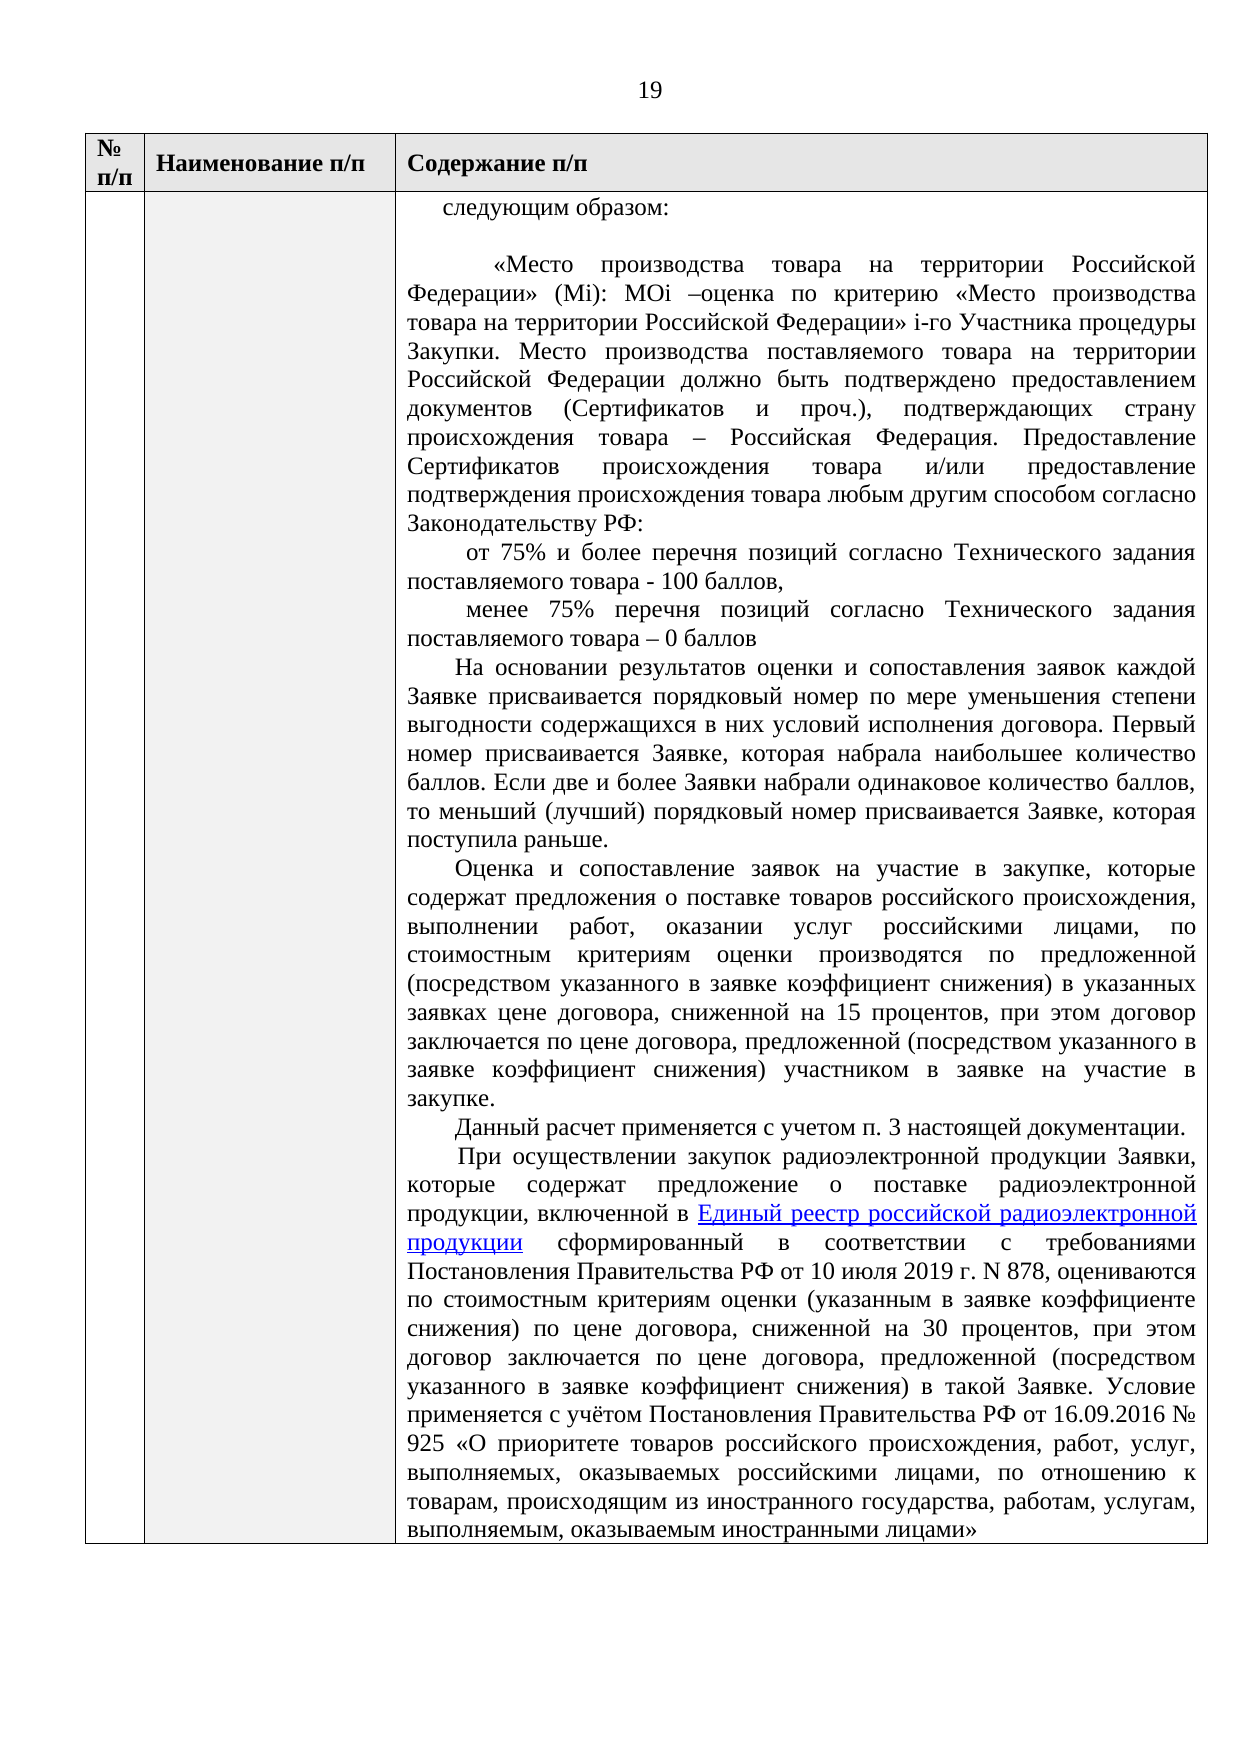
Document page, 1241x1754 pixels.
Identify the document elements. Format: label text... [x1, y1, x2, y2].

table_header № п/п [86, 134, 144, 191]
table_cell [145, 192, 395, 1543]
table_header Наименование п/п [145, 134, 395, 191]
table_header Содержание п/п [396, 134, 1207, 191]
table_cell [86, 192, 144, 1543]
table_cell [396, 192, 1207, 1543]
